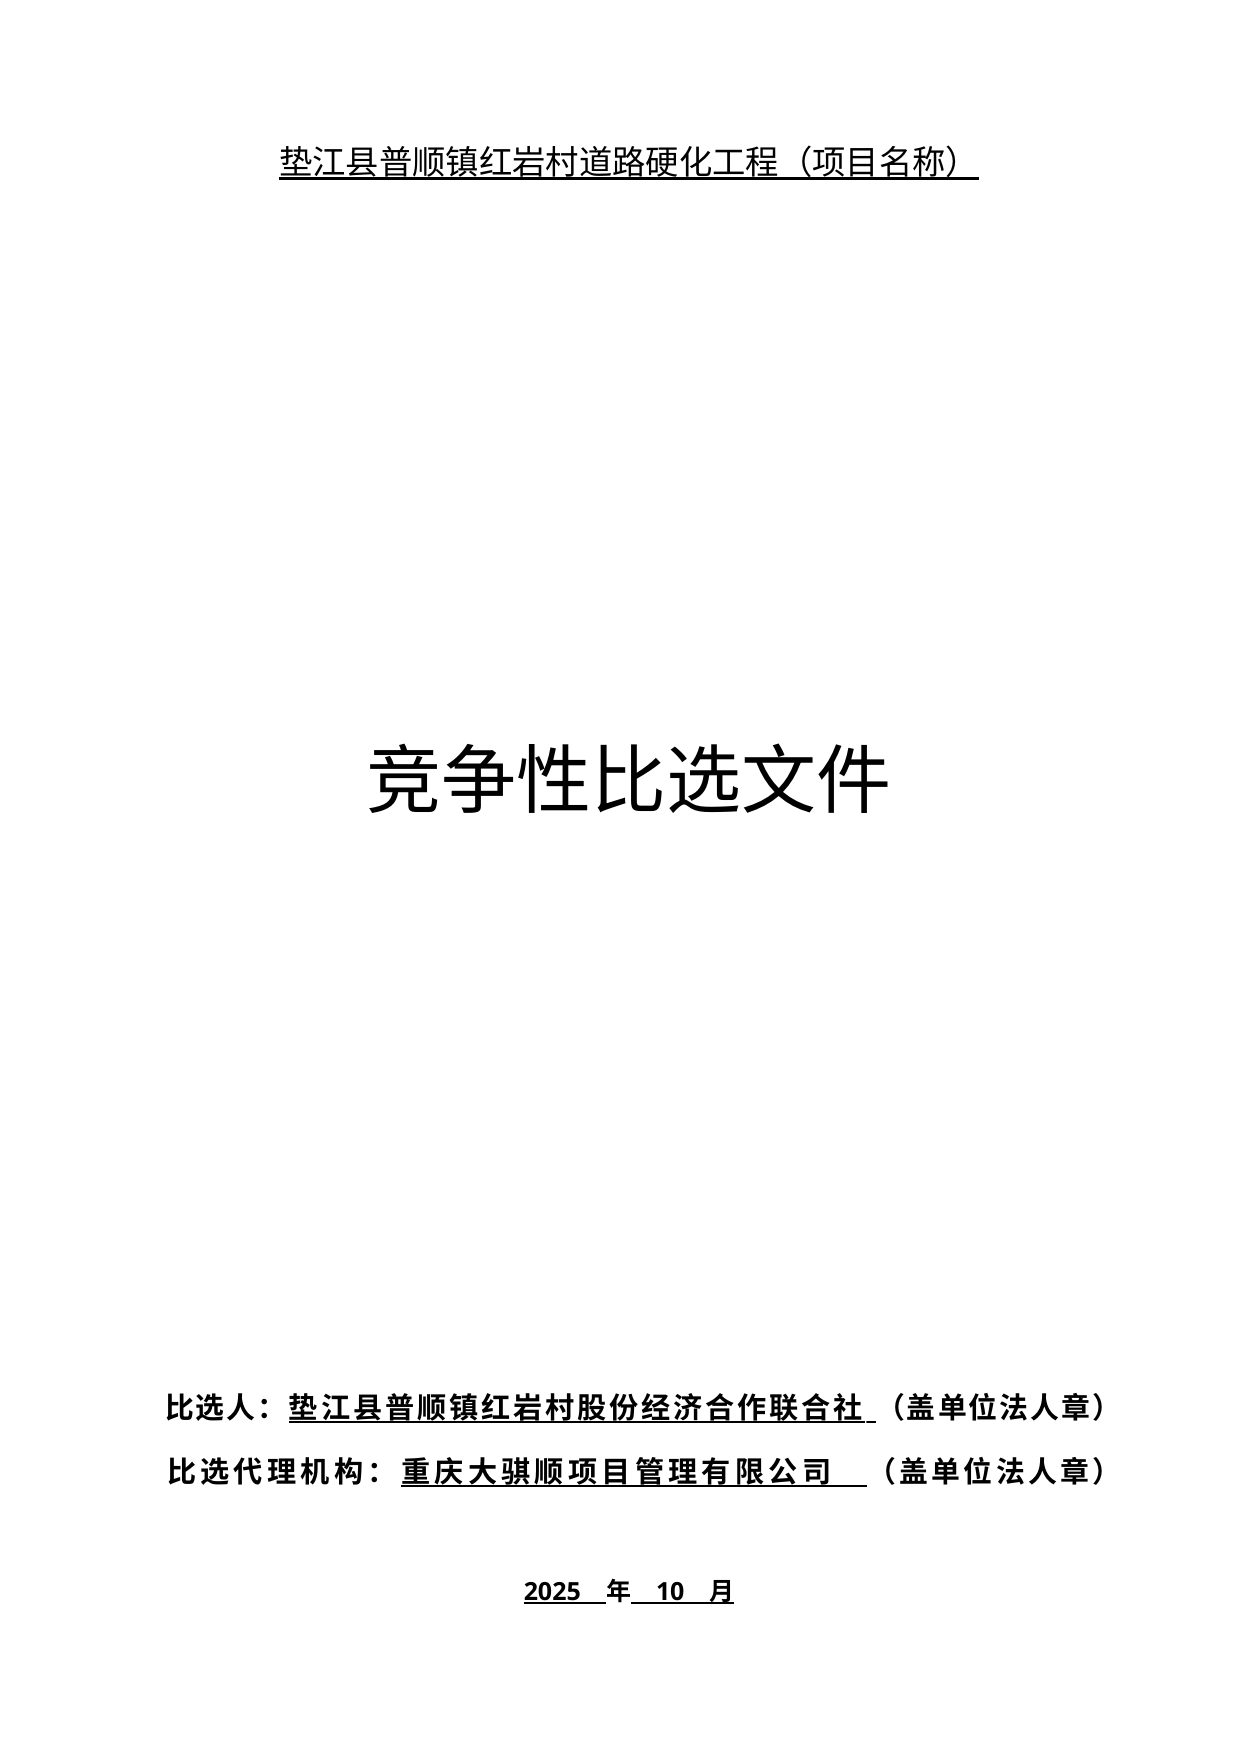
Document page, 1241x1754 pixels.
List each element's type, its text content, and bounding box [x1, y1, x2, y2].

text 比选人：垫江县普顺镇红岩村股份经济合作联合社 （盖单位法人章） [136, 1385, 1122, 1427]
text 比选代理机构：重庆大骐顺项目管理有限公司 （盖单位法人章） [136, 1448, 1122, 1491]
text 垫江县普顺镇红岩村道路硬化工程（项目名称） [136, 136, 1122, 184]
text 2025 年 10 月 [136, 1571, 1122, 1607]
text 竞争性比选文件 [136, 720, 1122, 829]
